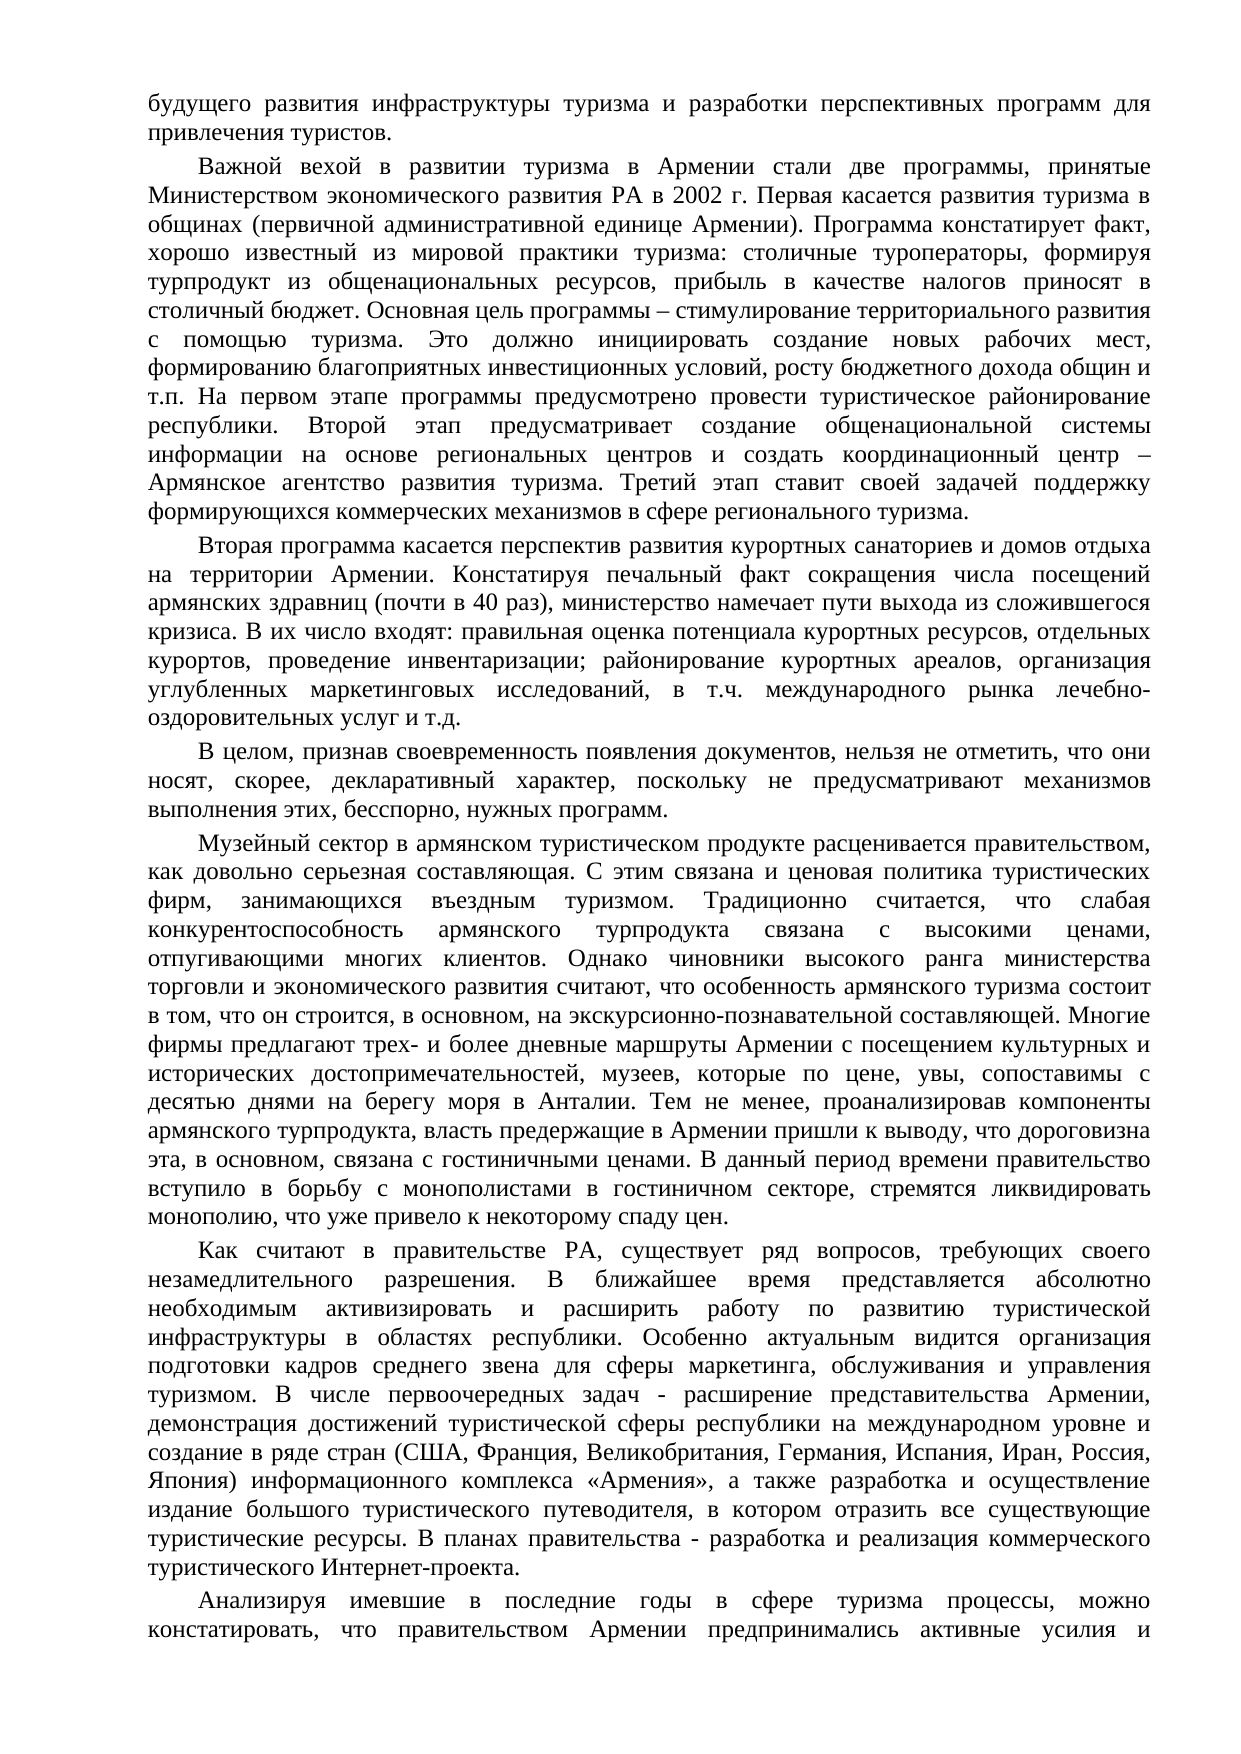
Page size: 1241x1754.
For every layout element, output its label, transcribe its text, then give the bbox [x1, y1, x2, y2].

text В целом, признав своевременность появления документов, нельзя не отметить, что они носят, скорее, декларативный характер, поскольку не предусматривают механизмов выполнения этих, бесспорно, нужных программ. [148, 736, 1152, 823]
text Как считают в правительстве РА, существует ряд вопросов, требующих своего незамедлительного разрешения. В ближайшее время представляется абсолютно необходимым активизировать и расширить работу по развитию туристической инфраструктуры в областях республики. Особенно актуальным видится организация подготовки кадров среднего звена для сферы маркетинга, обслуживания и управления туризмом. В числе первоочередных задач - расширение представительства Армении, демонстрация достижений туристической сферы республики на международном уровне и создание в ряде стран (США, Франция, Великобритания, Германия, Испания, Иран, Россия, Япония) информационного комплекса «Армения», а также разработка и осуществление издание большого туристического путеводителя, в котором отразить все существующие туристические ресурсы. В планах правительства - разработка и реализация коммерческого туристического Интернет-проекта. [148, 1235, 1152, 1580]
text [148, 1585, 1152, 1643]
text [148, 88, 1152, 146]
text Вторая программа касается перспектив развития курортных санаториев и домов отдыха на территории Армении. Констатируя печальный факт сокращения числа посещений армянских здравниц (почти в 40 раз), министерство намечает пути выхода из сложившегося кризиса. В их число входят: правильная оценка потенциала курортных ресурсов, отдельных курортов, проведение инвентаризации; районирование курортных ареалов, организация углубленных маркетинговых исследований, в т.ч. международного рынка лечебно-оздоровительных услуг и т.д. [148, 530, 1152, 731]
text Важной вехой в развитии туризма в Армении стали две программы, принятые Министерством экономического развития РА в 2002 г. Первая касается развития туризма в общинах (первичной административной единице Армении). Программа констатирует факт, хорошо известный из мировой практики туризма: столичные туроператоры, формируя турпродукт из общенациональных ресурсов, прибыль в качестве налогов приносят в столичный бюджет. Основная цель программы – стимулирование территориального развития с помощью туризма. Это должно инициировать создание новых рабочих мест, формированию благоприятных инвестиционных условий, росту бюджетного дохода общин и т.п. На первом этапе программы предусмотрено провести туристическое районирование республики. Второй этап предусматривает создание общенациональной системы информации на основе региональных центров и создать координационный центр – Армянское агентство развития туризма. Третий этап ставит своей задачей поддержку формирующихся коммерческих механизмов в сфере регионального туризма. [148, 151, 1152, 525]
text Музейный сектор в армянском туристическом продукте расценивается правительством, как довольно серьезная составляющая. С этим связана и ценовая политика туристических фирм, занимающихся въездным туризмом. Традиционно считается, что слабая конкурентоспособность армянского турпродукта связана с высокими ценами, отпугивающими многих клиентов. Однако чиновники высокого ранга министерства торговли и экономического развития считают, что особенность армянского туризма состоит в том, что он строится, в основном, на экскурсионно-познавательной составляющей. Многие фирмы предлагают трех- и более дневные маршруты Армении с посещением культурных и исторических достопримечательностей, музеев, которые по цене, увы, сопоставимы с десятью днями на берегу моря в Анталии. Тем не менее, проанализировав компоненты армянского турпродукта, власть предержащие в Армении пришли к выводу, что дороговизна эта, в основном, связана с гостиничными ценами. В данный период времени правительство вступило в борьбу с монополистами в гостиничном секторе, стремятся ликвидировать монополию, что уже привело к некоторому спаду цен. [148, 828, 1152, 1230]
